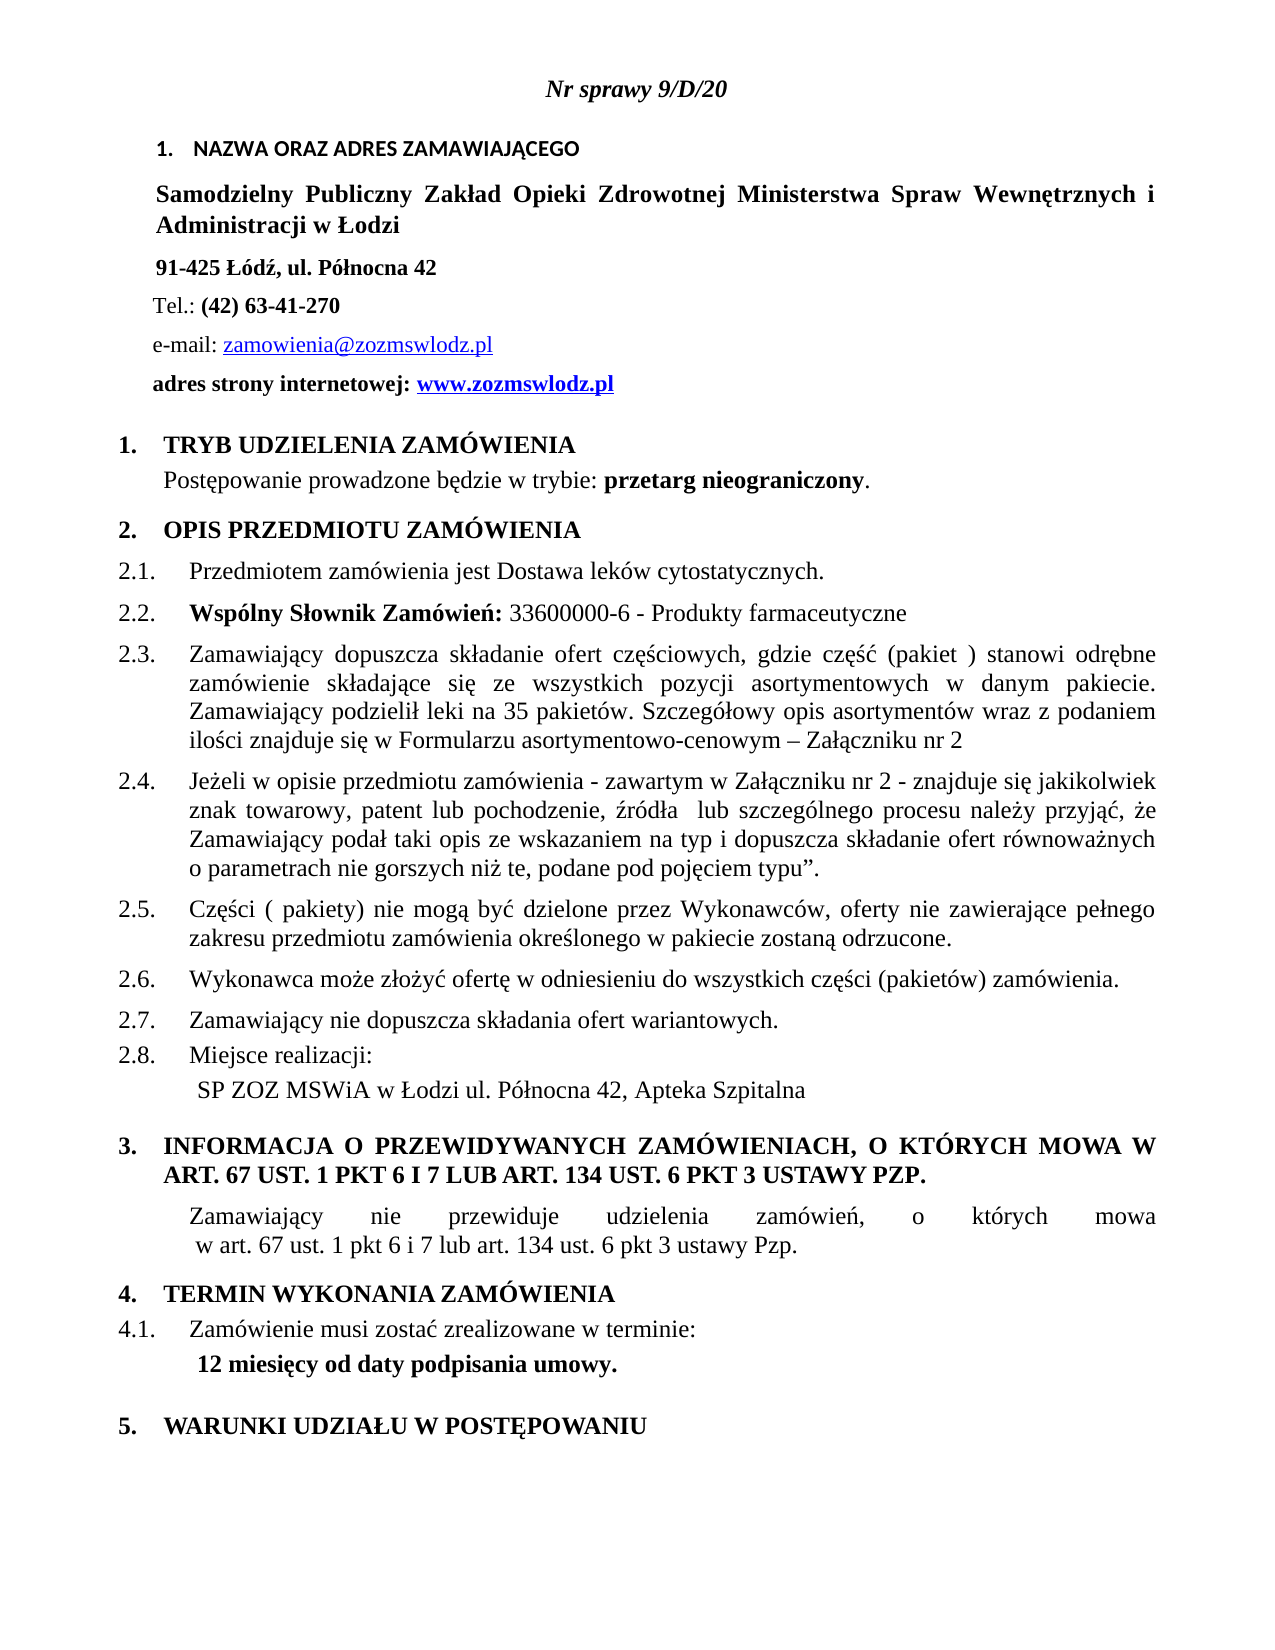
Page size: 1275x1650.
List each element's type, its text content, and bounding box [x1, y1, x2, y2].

subtitle Informacja o przewidywanych zamówieniach, o których mowa w art. 67 ust. 1 pkt 6 i 7 lub art. 134 ust. 6 pkt 3 USTAWY PZP. [118, 1131, 1157, 1188]
subtitle Miejsce realizacji: [118, 1040, 1157, 1069]
text adres strony internetowej: www.zozmswlodz.pl [118, 370, 1157, 397]
subtitle Opis przedmiotu zamówienia [118, 515, 1157, 544]
subtitle Wspólny Słownik Zamówień: 33600000-6 - Produkty farmaceutyczne [118, 598, 1157, 626]
list NAZWA ORAZ ADRES ZAMAWIAJĄCEGO [156, 131, 1157, 162]
subtitle Warunki udziału w postępowaniu [118, 1411, 1157, 1440]
subtitle Tryb udzielenia zamówienia [118, 431, 1157, 459]
table_header 12 miesięcy od daty podpisania umowy. [186, 1349, 1086, 1391]
text Postępowanie prowadzone będzie w trybie: przetarg nieograniczony. [156, 466, 1157, 494]
table_header SP ZOZ MSWiA w Łodzi ul. Północna 42, Apteka Szpitalna [186, 1075, 1086, 1110]
subtitle Zamówienie musi zostać zrealizowane w terminie: [118, 1314, 1157, 1343]
subtitle Części ( pakiety) nie mogą być dzielone przez Wykonawców, oferty nie zawierające pełnego zakresu przedmiotu zamówienia określonego w pakiecie zostaną odrzucone. [118, 894, 1157, 951]
subtitle Przedmiotem zamówienia jest Dostawa leków cytostatycznych. [118, 556, 1157, 585]
subtitle Termin wykonania zamówienia [118, 1279, 1157, 1308]
text Samodzielny Publiczny Zakład Opieki Zdrowotnej Ministerstwa Spraw Wewnętrznych i Administracji w Łodzi [156, 177, 1157, 239]
text 91-425 Łódź, ul. Północna 42 [156, 251, 1157, 280]
subtitle Zamawiający nie przewiduje udzielenia zamówień, o których mowa w art. 67 ust. 1 pkt 6 i 7 lub art. 134 ust. 6 pkt 3 ustawy Pzp. [189, 1201, 1157, 1258]
subtitle Zamawiający nie dopuszcza składania ofert wariantowych. [118, 1005, 1157, 1034]
subtitle Zamawiający dopuszcza składanie ofert częściowych, gdzie część (pakiet ) stanowi odrębne zamówienie składające się ze wszystkich pozycji asortymentowych w danym pakiecie. Zamawiający podzielił leki na 35 pakietów. Szczegółowy opis asortymentów wraz z podaniem ilości znajduje się w Formularzu asortymentowo-cenowym – Załączniku nr 2 [118, 639, 1157, 754]
subtitle Wykonawca może złożyć ofertę w odniesieniu do wszystkich części (pakietów) zamówienia. [118, 964, 1157, 993]
text Tel.: (42) 63-41-270 [118, 292, 1157, 319]
text e-mail: zamowienia@zozmswlodz.pl [118, 331, 1157, 358]
subtitle Jeżeli w opisie przedmiotu zamówienia - zawartym w Załączniku nr 2 - znajduje się jakikolwiek znak towarowy, patent lub pochodzenie, źródła lub szczególnego procesu należy przyjąć, że Zamawiający podał taki opis ze wskazaniem na typ i dopuszcza składanie ofert równoważnych o parametrach nie gorszych niż te, podane pod pojęciem typu”. [118, 766, 1157, 881]
